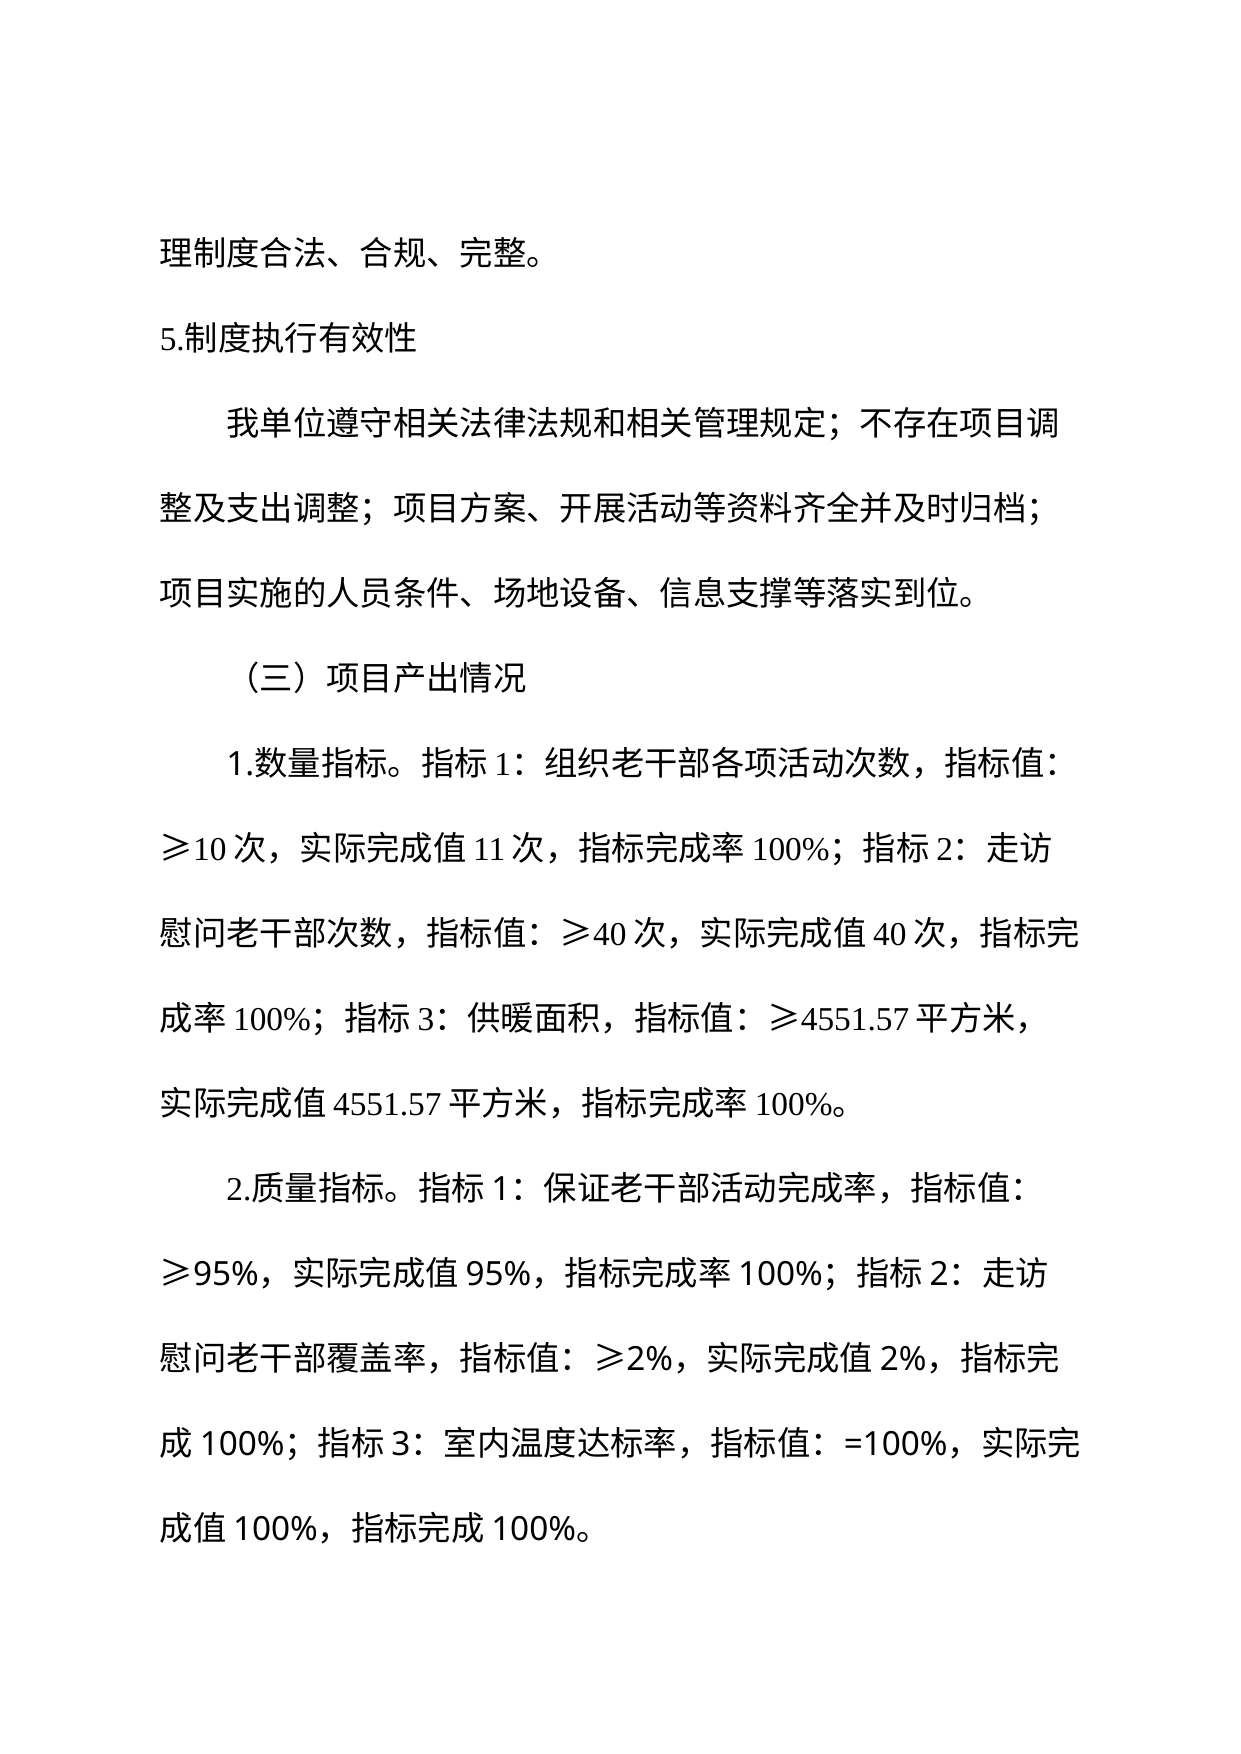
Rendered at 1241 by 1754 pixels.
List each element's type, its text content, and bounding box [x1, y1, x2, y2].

list 5.制度执行有效性 [159, 294, 1081, 379]
list （三）项目产出情况 [159, 634, 1081, 719]
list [159, 209, 1081, 294]
text 2.质量指标。指标1：保证老干部活动完成率，指标值：≥95%，实际完成值95%，指标完成率100%；指标2：走访慰问老干部覆盖率，指标值：≥2%，实际完成值2%，指标完成100%；指标3：室内温度达标率，指标值：=100%，实际完成值100%，指标完成100%。 [159, 1144, 1081, 1569]
text 1.数量指标。指标1：组织老干部各项活动次数，指标值：≥10次，实际完成值11次，指标完成率100%；指标2：走访慰问老干部次数，指标值：≥40次，实际完成值40次，指标完成率100%；指标3：供暖面积，指标值：≥4551.57平方米，实际完成值4551.57平方米，指标完成率100%。 [159, 719, 1081, 1144]
list 我单位遵守相关法律法规和相关管理规定；不存在项目调整及支出调整；项目方案、开展活动等资料齐全并及时归档；项目实施的人员条件、场地设备、信息支撑等落实到位。 [159, 379, 1081, 634]
